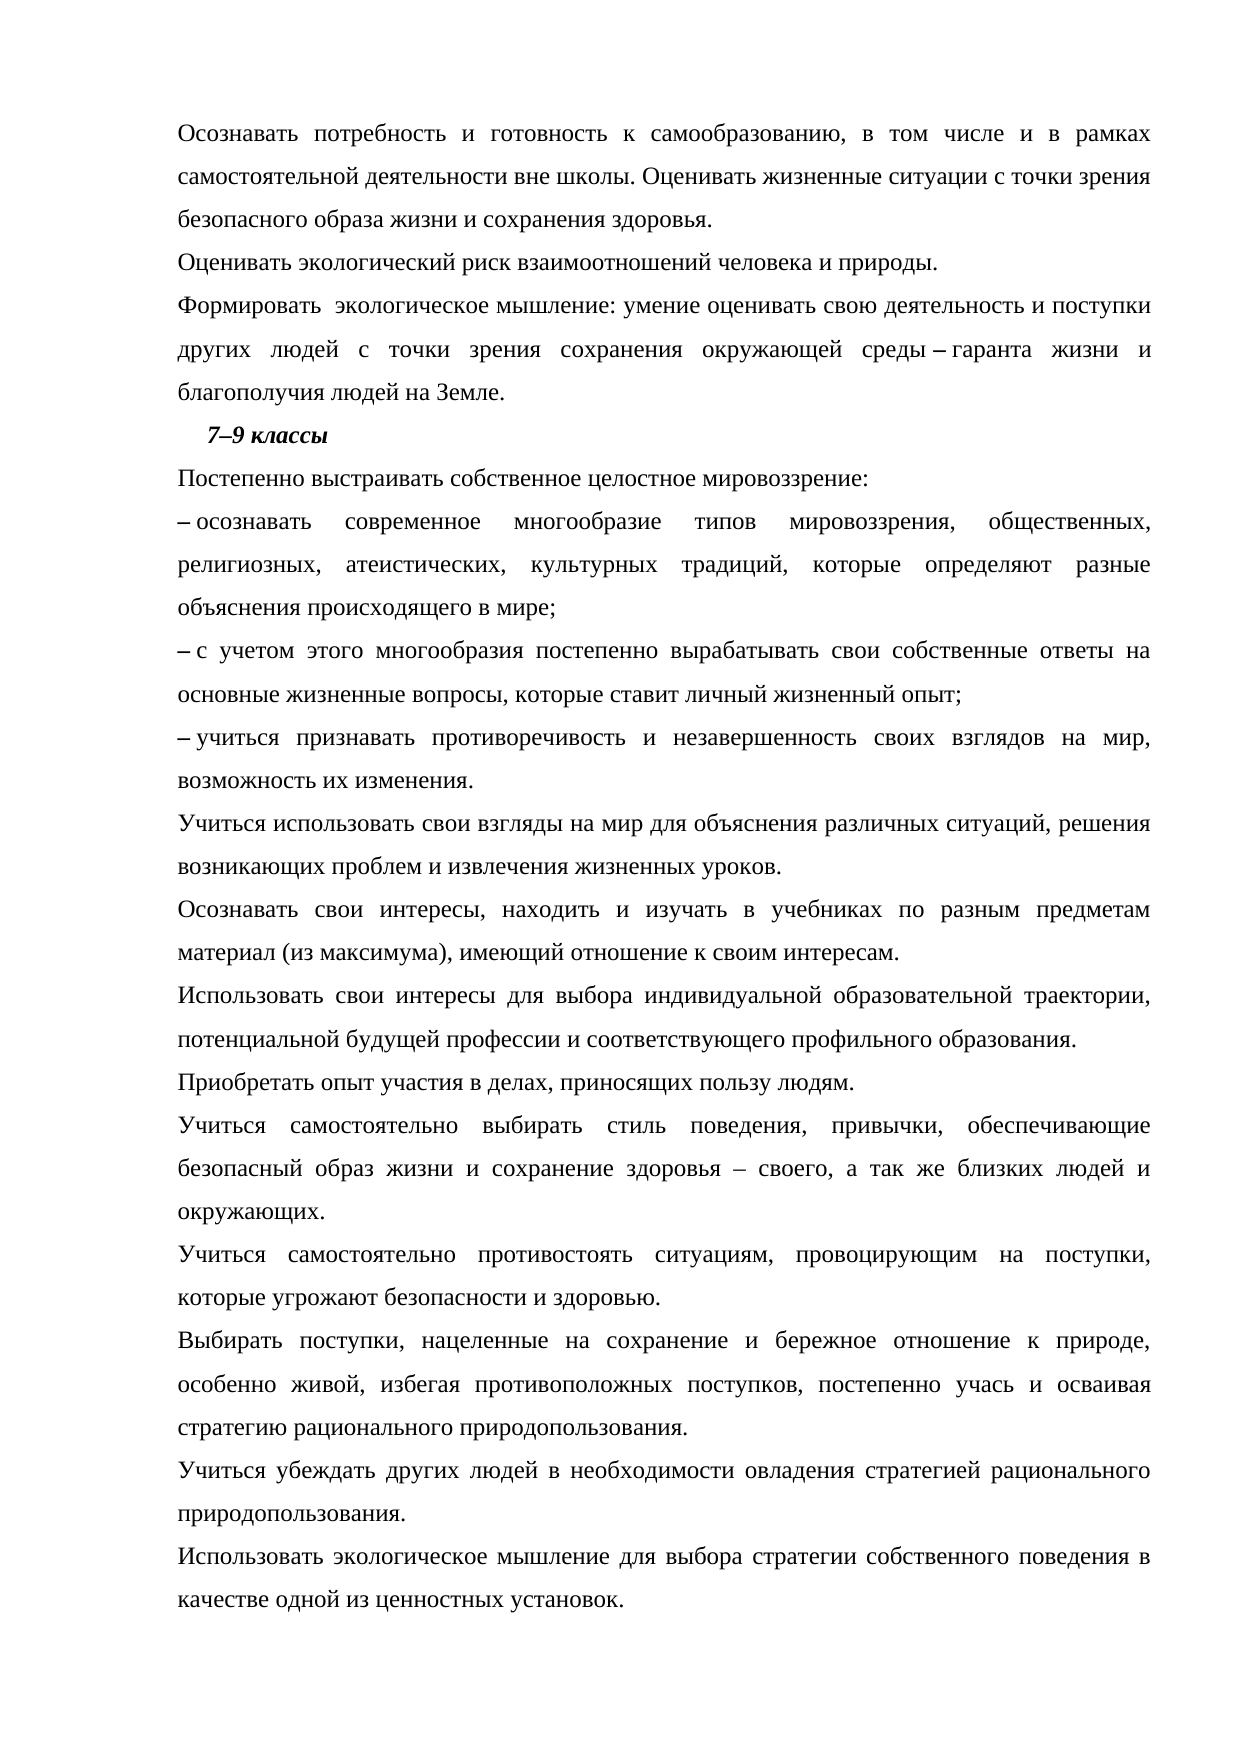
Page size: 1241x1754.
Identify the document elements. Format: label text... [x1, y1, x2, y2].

text Осознавать свои интересы, находить и изучать в учебниках по разным предметам материал (из максимума), имеющий отношение к своим интересам. [177, 894, 1152, 966]
text Приобретать опыт участия в делах, приносящих пользу людям. [177, 1067, 1152, 1096]
text Учиться использовать свои взгляды на мир для объяснения различных ситуаций, решения возникающих проблем и извлечения жизненных уроков. [177, 808, 1152, 880]
text Учиться убеждать других людей в необходимости овладения стратегией рационального природопользования. [177, 1455, 1152, 1527]
text Учиться самостоятельно противостоять ситуациям, провоцирующим на поступки, которые угрожают безопасности и здоровью. [177, 1239, 1152, 1311]
text Учиться самостоятельно выбирать стиль поведения, привычки, обеспечивающие безопасный образ жизни и сохранение здоровья – своего, а так же близких людей и окружающих. [177, 1110, 1152, 1225]
text – учиться признавать противоречивость и незавершенность своих взглядов на мир, возможность их изменения. [177, 722, 1152, 794]
text – с учетом этого многообразия постепенно вырабатывать свои собственные ответы на основные жизненные вопросы, которые ставит личный жизненный опыт; [177, 636, 1152, 707]
text Оценивать экологический риск взаимоотношений человека и природы. [177, 247, 1152, 276]
text – осознавать современное многообразие типов мировоззрения, общественных, религиозных, атеистических, культурных традиций, которые определяют разные объяснения происходящего в мире; [177, 506, 1152, 621]
text Формировать экологическое мышление: умение оценивать свою деятельность и поступки других людей с точки зрения сохранения окружающей среды – гаранта жизни и благополучия людей на Земле. [177, 291, 1152, 406]
text Использовать экологическое мышление для выбора стратегии собственного поведения в качестве одной из ценностных установок. [177, 1541, 1152, 1613]
text 7–9 классы [177, 420, 1152, 449]
text Постепенно выстраивать собственное целостное мировоззрение: [177, 463, 1152, 492]
text Использовать свои интересы для выбора индивидуальной образовательной траектории, потенциальной будущей профессии и соответствующего профильного образования. [177, 981, 1152, 1052]
text Выбирать поступки, нацеленные на сохранение и бережное отношение к природе, особенно живой, избегая противоположных поступков, постепенно учась и осваивая стратегию рационального природопользования. [177, 1326, 1152, 1441]
text Осознавать потребность и готовность к самообразованию, в том числе и в рамках самостоятельной деятельности вне школы. Оценивать жизненные ситуации с точки зрения безопасного образа жизни и сохранения здоровья. [177, 118, 1152, 233]
